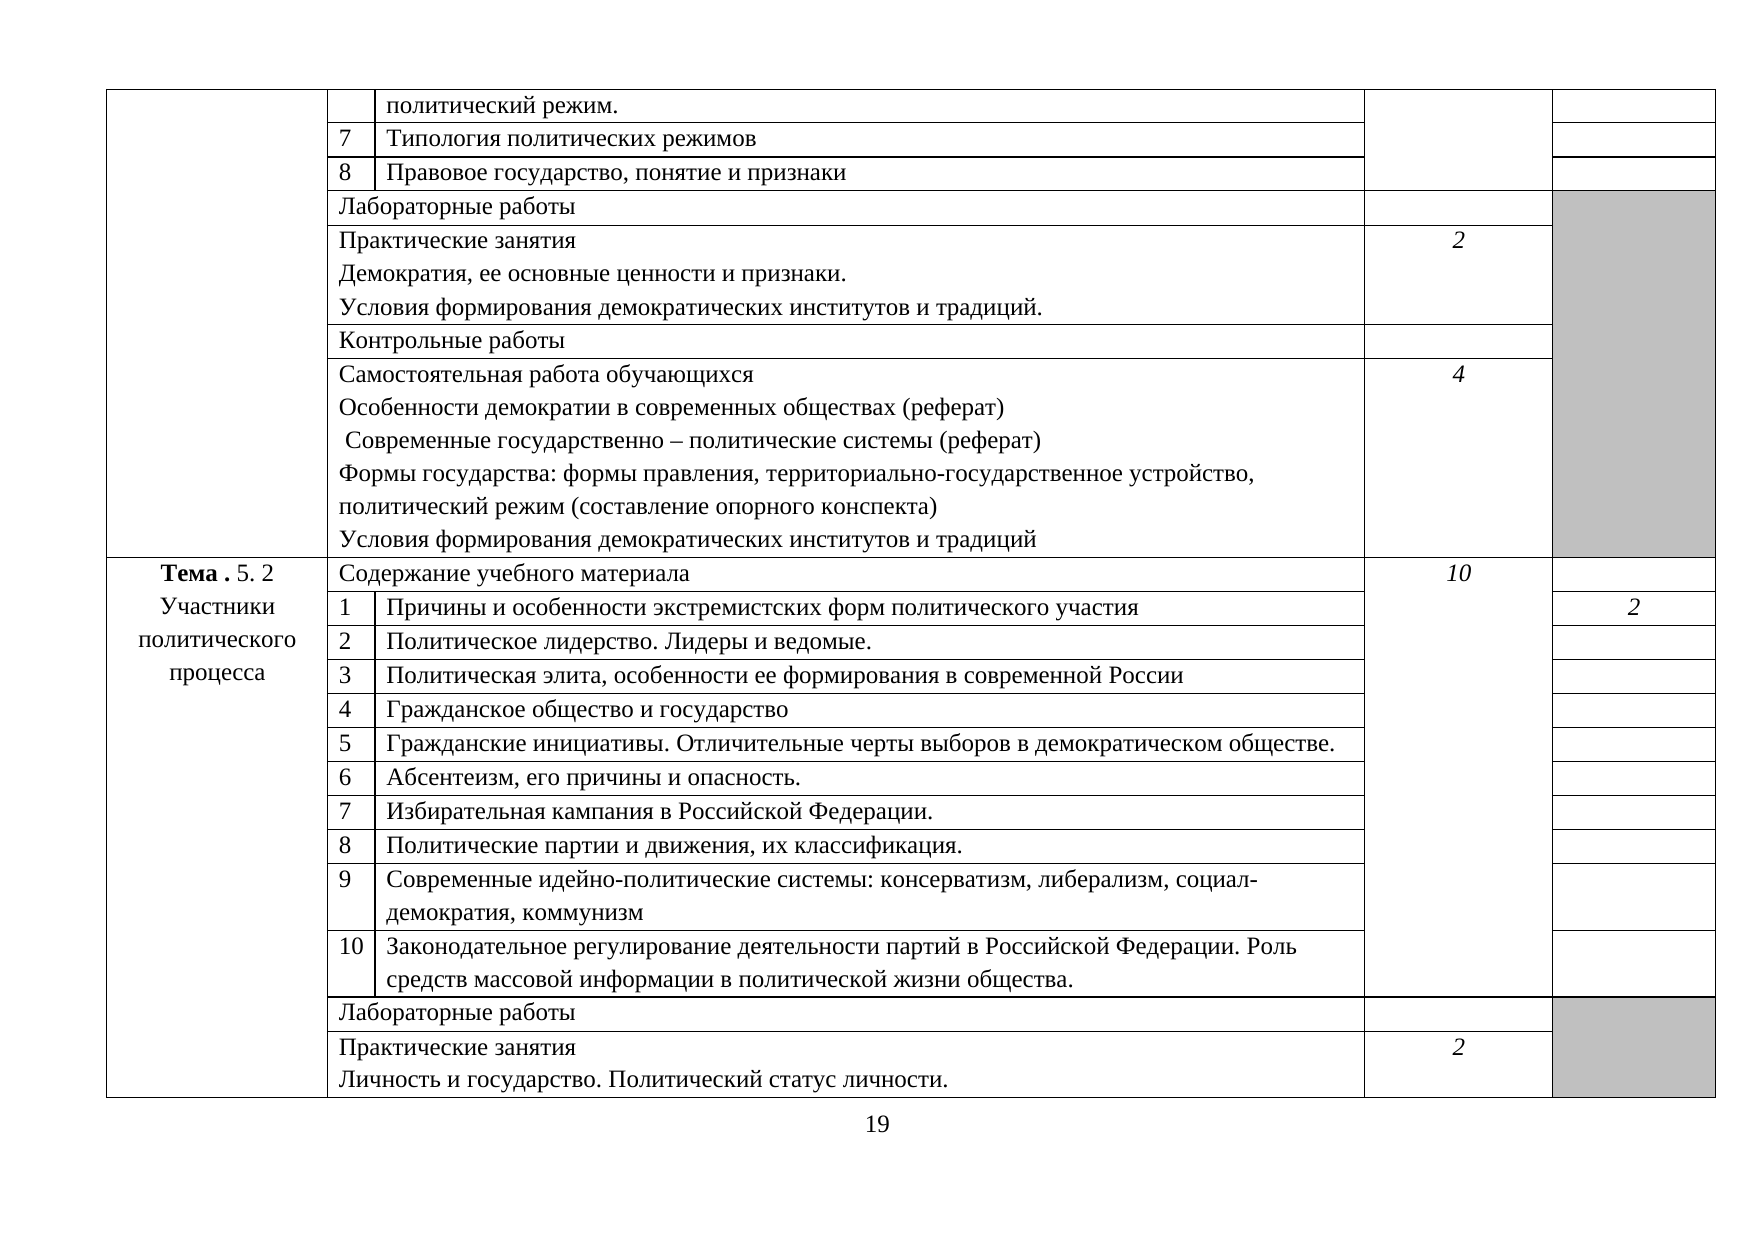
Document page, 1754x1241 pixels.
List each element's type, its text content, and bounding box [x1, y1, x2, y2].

table_cell Политические партии и движения, их классификация. [376, 830, 1364, 863]
table_cell Гражданское общество и государство [376, 694, 1364, 727]
table_cell Политическое лидерство. Лидеры и ведомые. [376, 626, 1364, 659]
table_cell [1553, 864, 1715, 930]
table_cell [1553, 830, 1715, 863]
table_cell 8 [328, 158, 374, 190]
table_cell 2 [1365, 1032, 1552, 1097]
table_cell Абсентеизм, его причины и опасность. [376, 762, 1364, 795]
table_cell Содержание учебного материала [328, 558, 1364, 591]
table_cell 2 [328, 626, 374, 659]
table_cell 1 [328, 592, 374, 625]
table_cell [1553, 796, 1715, 829]
table_cell Контрольные работы [328, 325, 1364, 358]
table_cell [1365, 998, 1552, 1031]
table_cell 8 [328, 830, 374, 863]
table_cell [1553, 558, 1715, 591]
table_cell [1553, 158, 1715, 190]
table_cell 9 [328, 864, 374, 930]
table_cell 5 [328, 728, 374, 761]
table_cell [1365, 325, 1552, 358]
table_cell Избирательная кампания в Российской Федерации. [376, 796, 1364, 829]
table_cell [1553, 728, 1715, 761]
table_cell 6 [328, 762, 374, 795]
table_cell Политическая элита, особенности ее формирования в современной России [376, 660, 1364, 693]
table_cell 2 [1553, 592, 1715, 625]
table_cell Лабораторные работы [328, 998, 1364, 1031]
table_cell Современные идейно-политические системы: консерватизм, либерализм, социал-демократия, коммунизм [376, 864, 1364, 930]
table_cell [1553, 998, 1715, 1097]
table_cell Лабораторные работы [328, 191, 1364, 224]
table_cell Самостоятельная работа обучающихся Особенности демократии в современных обществах (реферат) Современные государственно – политические системы (реферат) Формы государства: формы правления, территориально-государственное устройство, политический режим (составление опорного конспекта) Условия формирования демократических институтов и традиций [328, 359, 1364, 557]
table_cell 7 [328, 796, 374, 829]
table_cell Гражданские инициативы. Отличительные черты выборов в демократическом обществе. [376, 728, 1364, 761]
table_cell 10 [1365, 558, 1552, 996]
table_cell 2 [1365, 226, 1552, 324]
table_cell [1553, 660, 1715, 693]
table_cell [1553, 123, 1715, 156]
table_cell Типология политических режимов [376, 123, 1364, 156]
table_cell Законодательное регулирование деятельности партий в Российской Федерации. Роль средств массовой информации в политической жизни общества. [376, 931, 1364, 996]
table_cell Причины и особенности экстремистских форм политического участия [376, 592, 1364, 625]
table_cell 6 [328, 90, 374, 122]
table_cell [1365, 191, 1552, 224]
table_cell [1553, 694, 1715, 727]
table_cell [1553, 90, 1715, 122]
table_cell Практические занятия Демократия, ее основные ценности и признаки. Условия формирования демократических институтов и традиций. [328, 226, 1364, 324]
table_cell 10 [328, 931, 374, 996]
table_cell 4 [1365, 359, 1552, 557]
table_cell 7 [328, 123, 374, 156]
table_cell Тема . 5. 2 Участники политического процесса [107, 558, 327, 1097]
table_cell [1553, 762, 1715, 795]
table_cell Правовое государство, понятие и признаки [376, 158, 1364, 190]
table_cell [328, 1032, 1364, 1097]
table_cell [376, 90, 1364, 122]
table_cell [1553, 191, 1715, 557]
table_cell [1553, 626, 1715, 659]
table_cell [1553, 931, 1715, 996]
table_cell 3 [328, 660, 374, 693]
table_cell 4 [328, 694, 374, 727]
